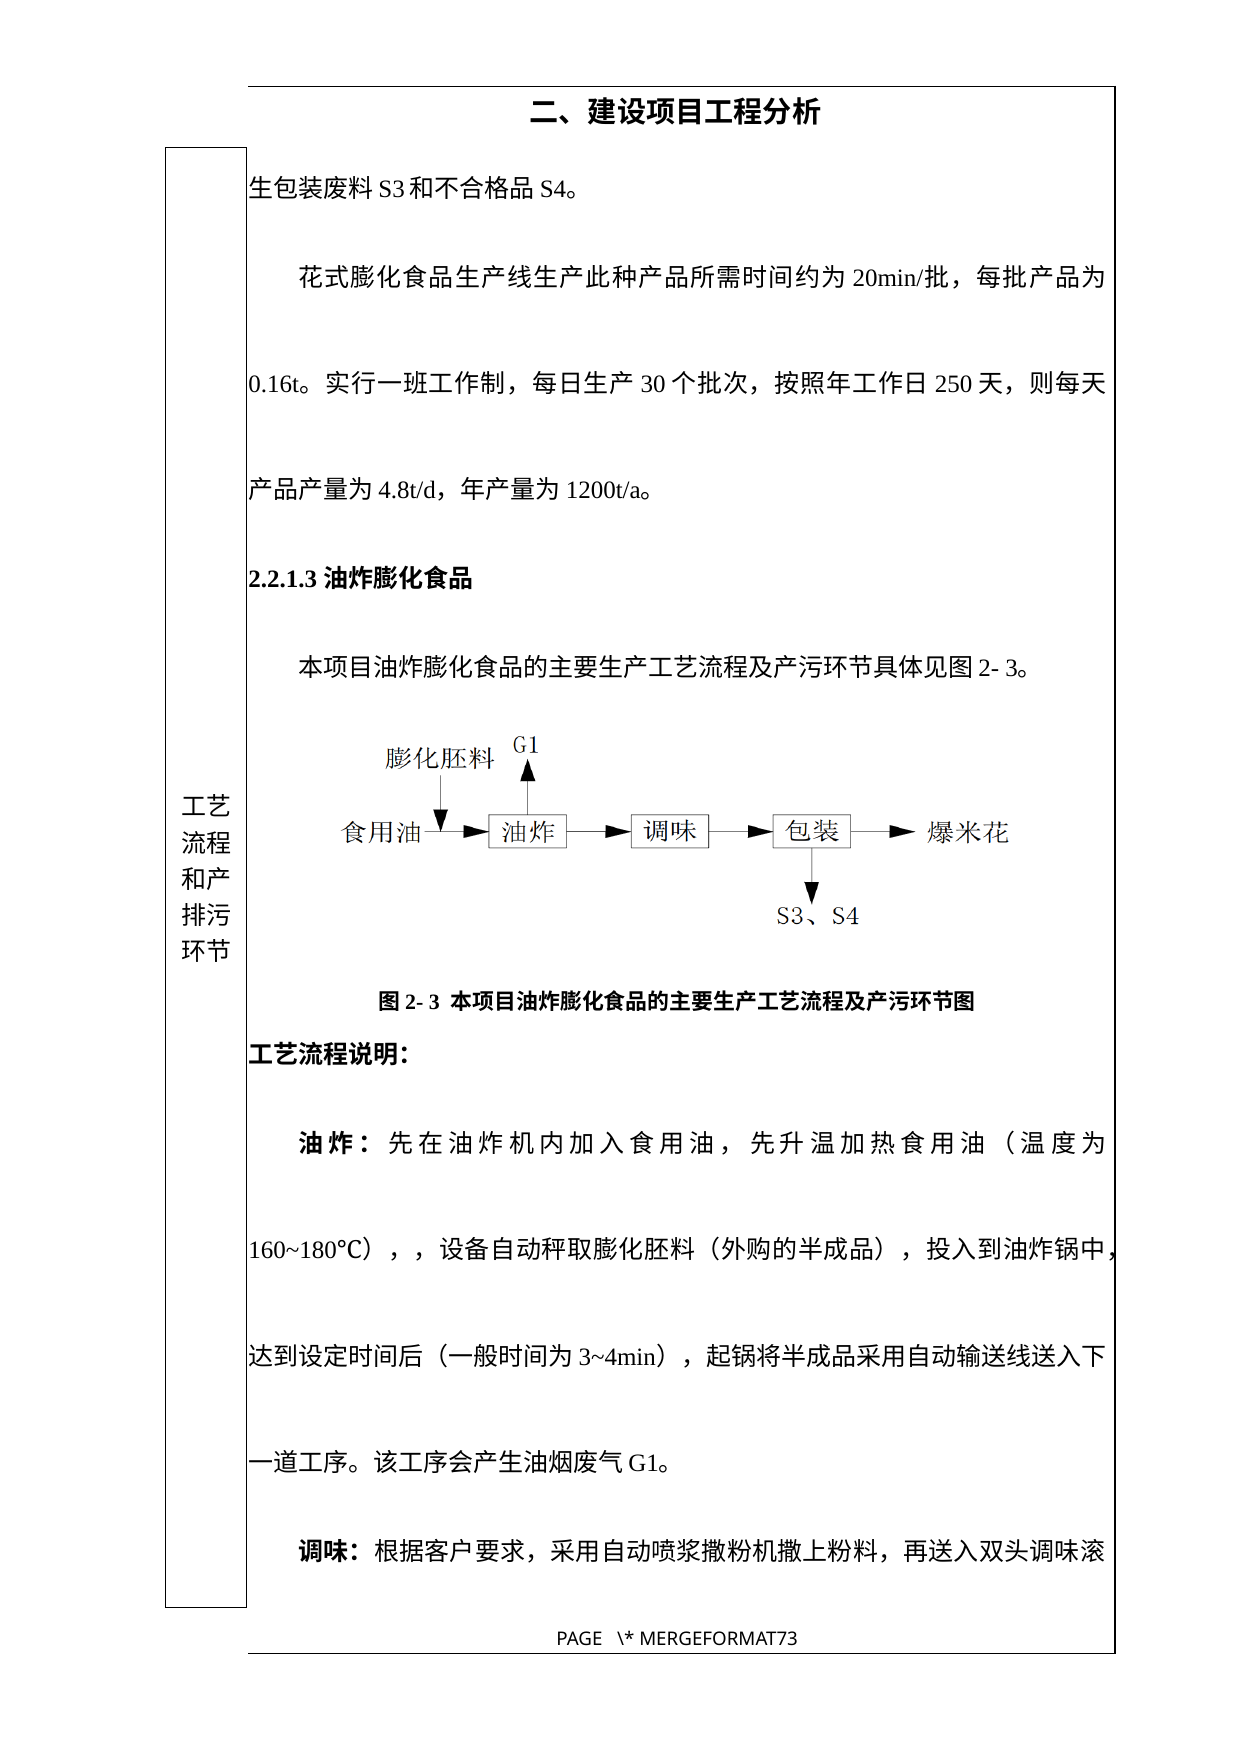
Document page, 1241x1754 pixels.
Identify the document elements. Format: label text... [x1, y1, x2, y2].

text 图2- 3 本项目油炸膨化食品的主要生产工艺流程及产污环节图 [248, 982, 1106, 1017]
text 2.2.1.3 油炸膨化食品 [248, 541, 1106, 612]
text 油炸：先在油炸机内加入食用油，先升温加热食用油（温度为160~180℃），，设备自动秤取膨化胚料（外购的半成品），投入到油炸锅中，达到设定时间后（一般时间为3~4min），起锅将半成品采用自动输送线送入下一道工序。该工序会产生油烟废气G1。 [248, 1106, 1106, 1496]
text 花式膨化食品生产线生产此种产品所需时间约为20min/批，每批产品为0.16t。实行一班工作制，每日生产30个批次，按照年工作日250天，则每天产品产量为4.8t/d，年产量为1200t/a。 [248, 240, 1106, 523]
text 本项目油炸膨化食品的主要生产工艺流程及产污环节具体见图2- 3。 [248, 630, 1106, 701]
text 工艺流程说明： [248, 1017, 1106, 1088]
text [248, 151, 1106, 222]
picture [333, 719, 1021, 947]
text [248, 1514, 1106, 1585]
